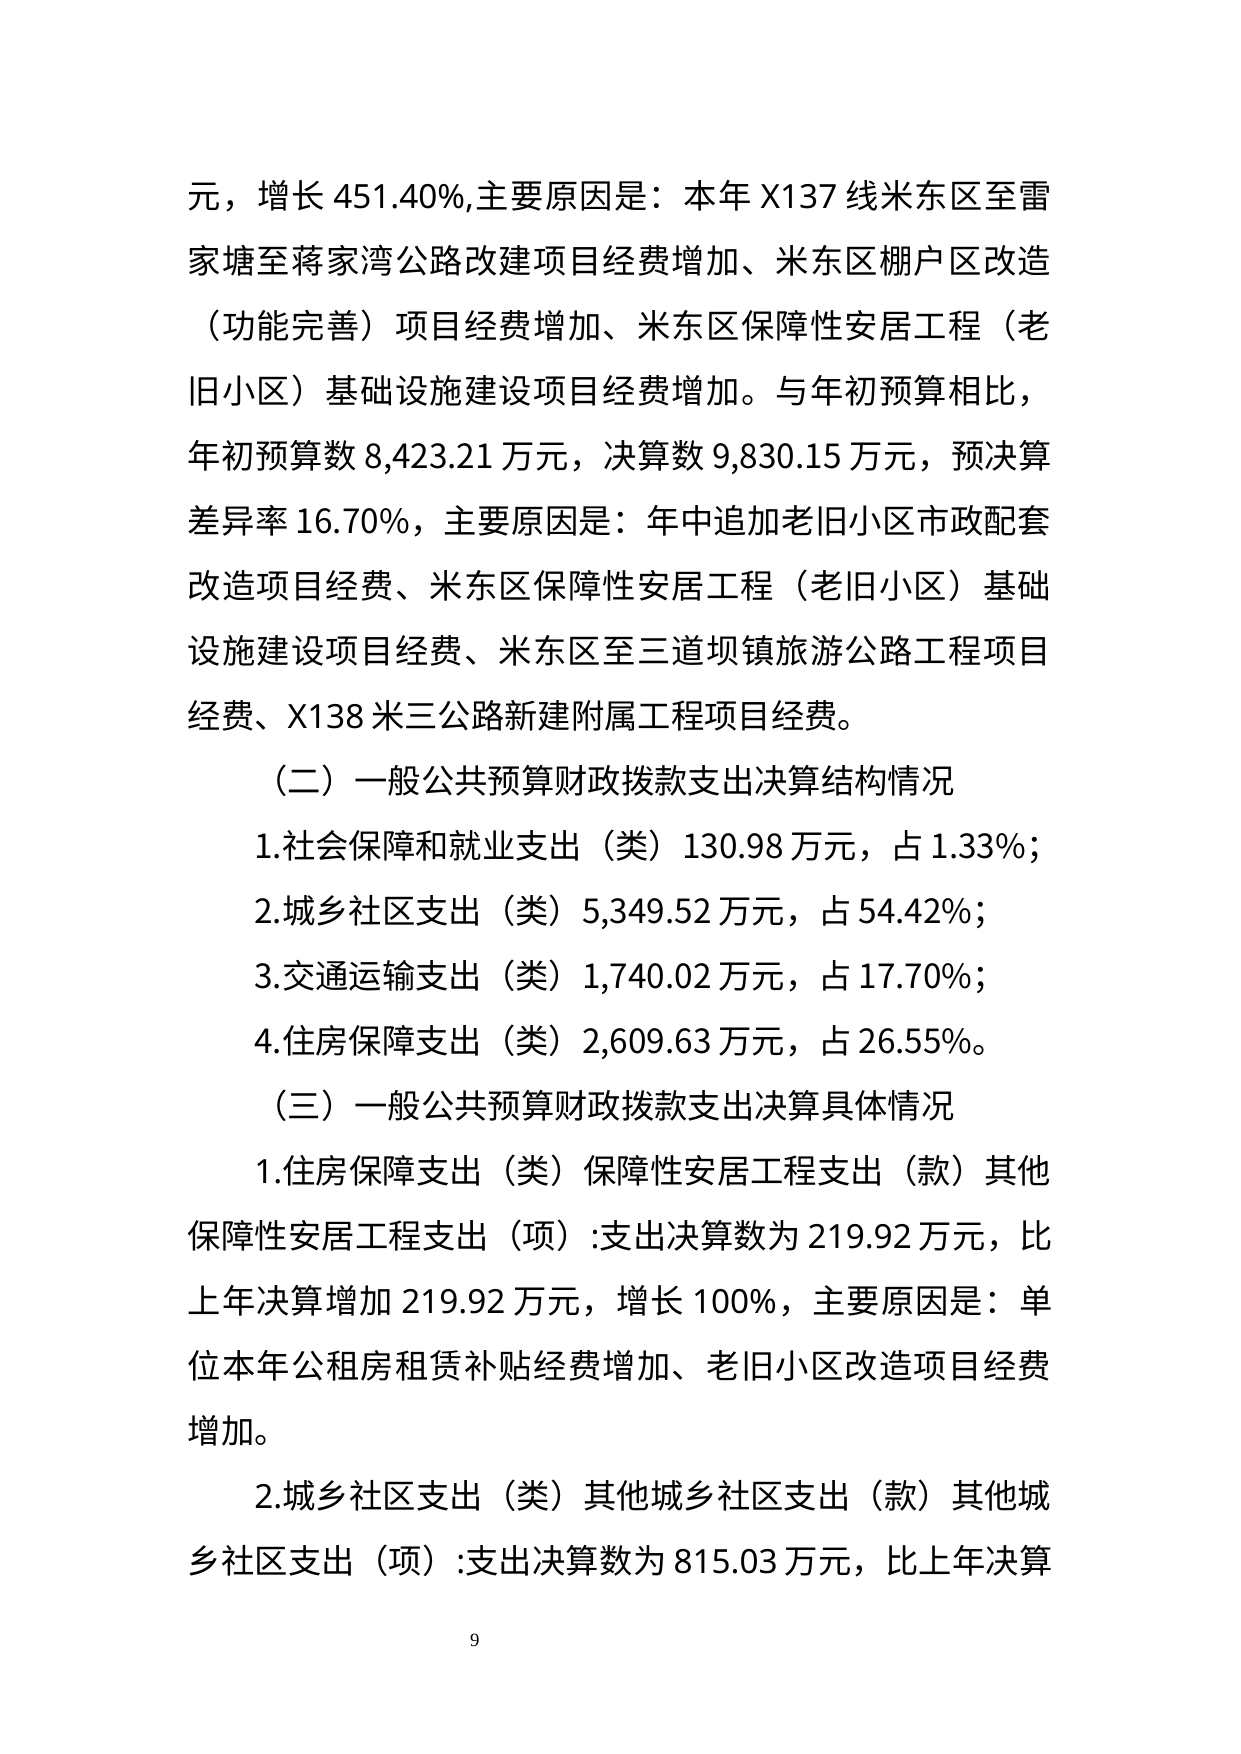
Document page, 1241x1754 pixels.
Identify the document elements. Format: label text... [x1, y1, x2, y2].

text 3.交通运输支出（类）1,740.02万元，占17.70%； [187, 942, 1053, 1007]
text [187, 1462, 1053, 1592]
text 4.住房保障支出（类）2,609.63万元，占26.55%。 [187, 1007, 1053, 1072]
text 1.住房保障支出（类）保障性安居工程支出（款）其他保障性安居工程支出（项）:支出决算数为219.92万元，比上年决算增加219.92万元，增长100%，主要原因是：单位本年公租房租赁补贴经费增加、老旧小区改造项目经费增加。 [187, 1137, 1053, 1462]
text 2.城乡社区支出（类）5,349.52万元，占54.42%； [187, 877, 1053, 942]
list 一般公共预算财政拨款支出决算结构情况 [187, 747, 1053, 812]
text （三）一般公共预算财政拨款支出决算具体情况 [187, 1072, 1053, 1137]
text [187, 162, 1053, 747]
text 1.社会保障和就业支出（类）130.98万元，占1.33%； [187, 812, 1053, 877]
